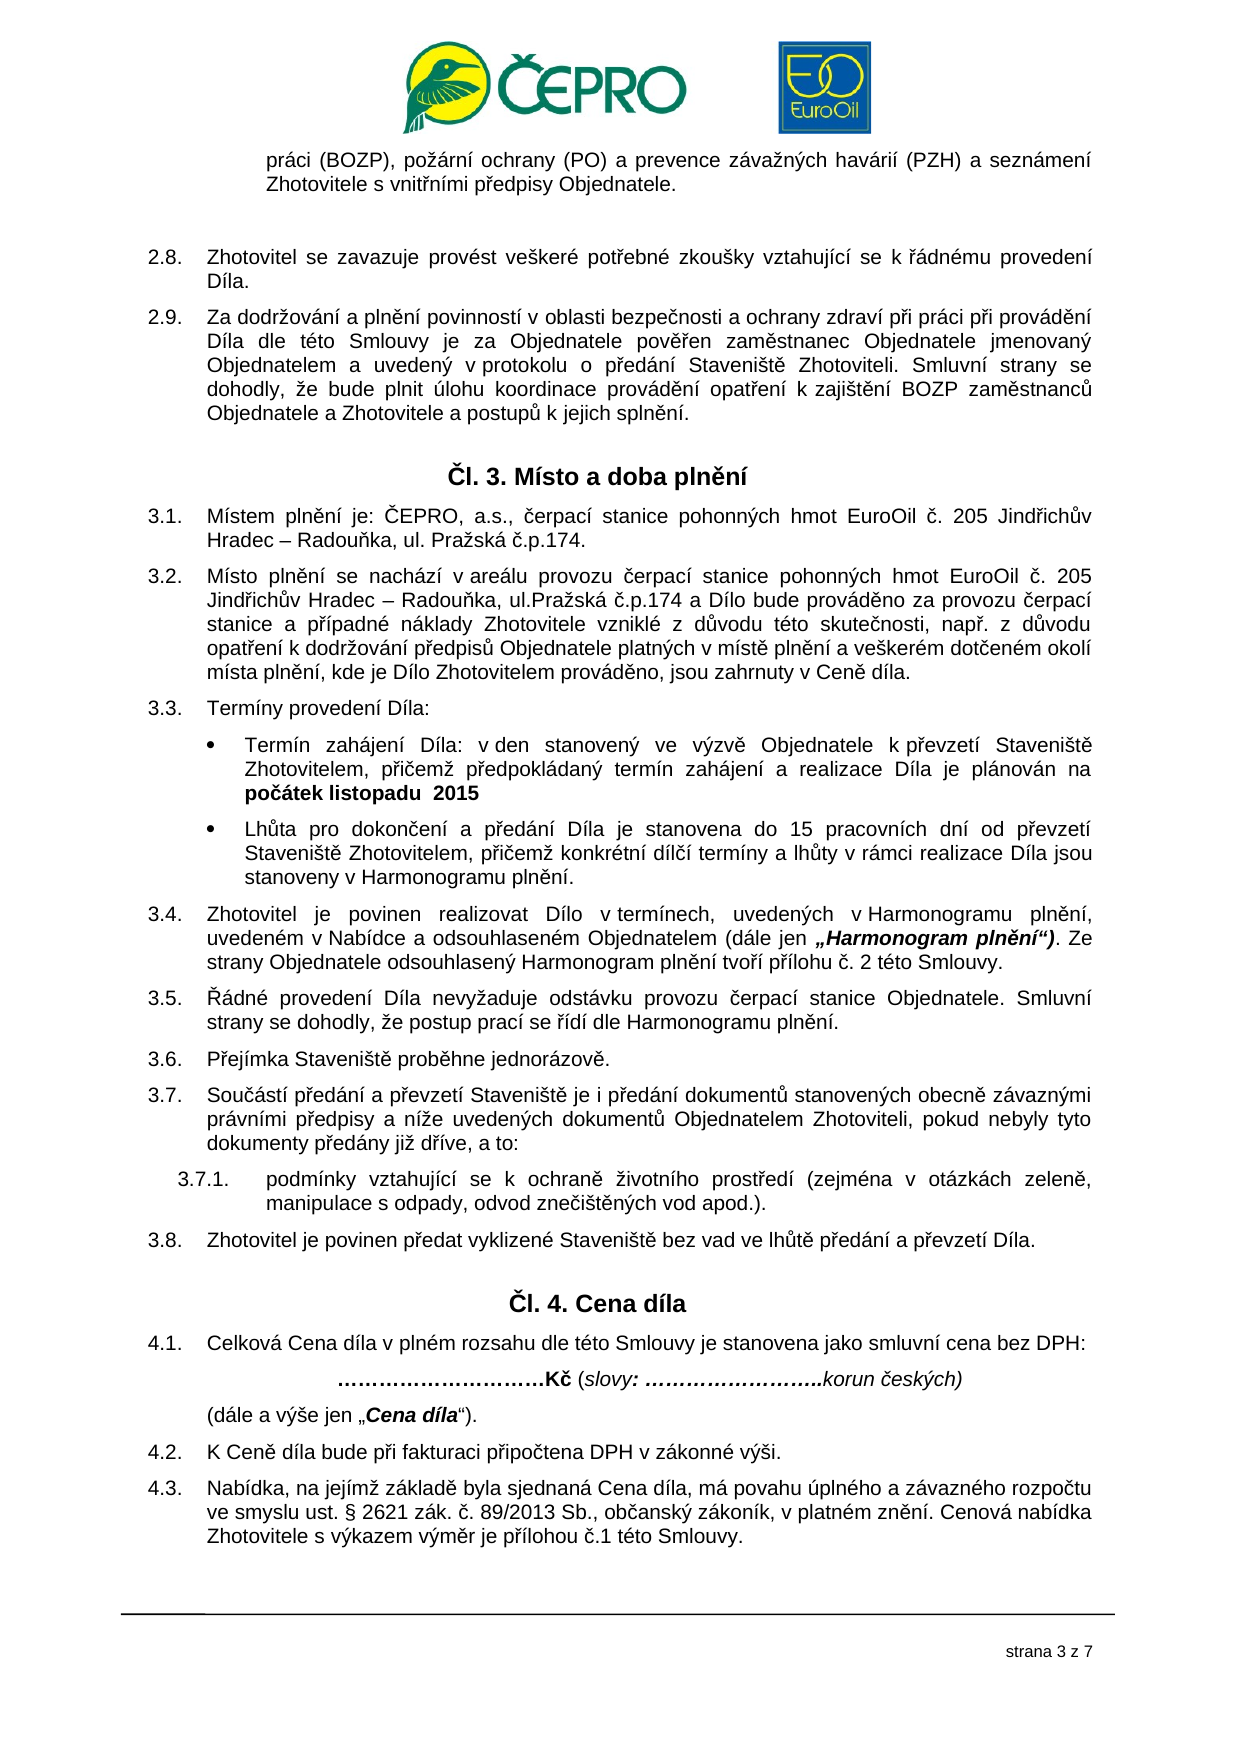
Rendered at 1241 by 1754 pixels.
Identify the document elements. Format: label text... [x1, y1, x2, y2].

text Místo plnění se nachází v areálu provozu čerpací stanice pohonných hmot EuroOil č. 205 Jindřichův Hradec – Radouňka, ul.Pražská č.p.174 a Dílo bude prováděno za provozu čerpací stanice a případné náklady Zhotovitele vzniklé z důvodu této skutečnosti, např. z důvodu opatření k dodržování předpisů Objednatele platných v místě plnění a veškerém dotčeném okolí místa plnění, kde je Dílo Zhotovitelem prováděno, jsou zahrnuty v Ceně díla. [148, 564, 1093, 684]
text Řádné provedení Díla nevyžaduje odstávku provozu čerpací stanice Objednatele. Smluvní strany se dohodly, že postup prací se řídí dle Harmonogramu plnění. [148, 986, 1093, 1034]
text Součástí předání a převzetí Staveniště je i předání dokumentů stanovených obecně závaznými právními předpisy a níže uvedených dokumentů Objednatelem Zhotoviteli, pokud nebyly tyto dokumenty předány již dříve, a to: [148, 1083, 1093, 1155]
list (dále a výše jen „Cena díla“). [207, 1403, 1093, 1427]
picture [402, 41, 872, 134]
list Lhůta pro dokončení a předání Díla je stanovena do 15 pracovních dní od převzetí Staveniště Zhotovitelem, přičemž konkrétní dílčí termíny a lhůty v rámci realizace Díla jsou stanoveny v Harmonogramu plnění. [207, 817, 1093, 889]
list …………………………Kč (slovy: ……………………..korun českých) [207, 1367, 1093, 1391]
text Zhotovitel se zavazuje provést veškeré potřebné zkoušky vztahující se k řádnému provedení Díla. [148, 244, 1093, 292]
text Přejímka Staveniště proběhne jednorázově. [148, 1046, 1093, 1070]
text Za dodržování a plnění povinností v oblasti bezpečnosti a ochrany zdraví při práci při provádění Díla dle této Smlouvy je za Objednatele pověřen zaměstnanec Objednatele jmenovaný Objednatelem a uvedený v protokolu o předání Staveniště Zhotoviteli. Smluvní strany se dohodly, že bude plnit úlohu koordinace provádění opatření k zajištění BOZP zaměstnanců Objednatele a Zhotovitele a postupů k jejich splnění. [148, 305, 1093, 425]
text podmínky vztahující se k ochraně životního prostředí (zejména v otázkách zeleně, manipulace s odpady, odvod znečištěných vod apod.). [177, 1167, 1093, 1215]
text Zhotovitel je povinen realizovat Dílo v termínech, uvedených v Harmonogramu plnění, uvedeném v Nabídce a odsouhlaseném Objednatelem (dále jen „Harmonogram plnění“). Ze strany Objednatele odsouhlasený Harmonogram plnění tvoří přílohu č. 2 této Smlouvy. [148, 902, 1093, 973]
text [177, 148, 1093, 196]
text Místo a doba plnění [102, 462, 1093, 491]
text Nabídka, na jejímž základě byla sjednaná Cena díla, má povahu úplného a závazného rozpočtu ve smyslu ust. § 2621 zák. č. 89/2013 Sb., občanský zákoník, v platném znění. Cenová nabídka Zhotovitele s výkazem výměr je přílohou č.1 této Smlouvy. [148, 1476, 1093, 1548]
text Celková Cena díla v plném rozsahu dle této Smlouvy je stanovena jako smluvní cena bez DPH: [148, 1330, 1093, 1354]
text K Ceně díla bude při fakturaci připočtena DPH v zákonné výši. [148, 1440, 1093, 1464]
text Zhotovitel je povinen předat vyklizené Staveniště bez vad ve lhůtě předání a převzetí Díla. [148, 1228, 1093, 1252]
text Místem plnění je: ČEPRO, a.s., čerpací stanice pohonných hmot EuroOil č. 205 Jindřichův Hradec – Radouňka, ul. Pražská č.p.174. [148, 503, 1093, 551]
text Cena díla [102, 1289, 1093, 1318]
text Termíny provedení Díla: [148, 696, 1093, 720]
list Termín zahájení Díla: v den stanovený ve výzvě Objednatele k převzetí Staveniště Zhotovitelem, přičemž předpokládaný termín zahájení a realizace Díla je plánován na počátek listopadu 2015 [207, 733, 1093, 804]
